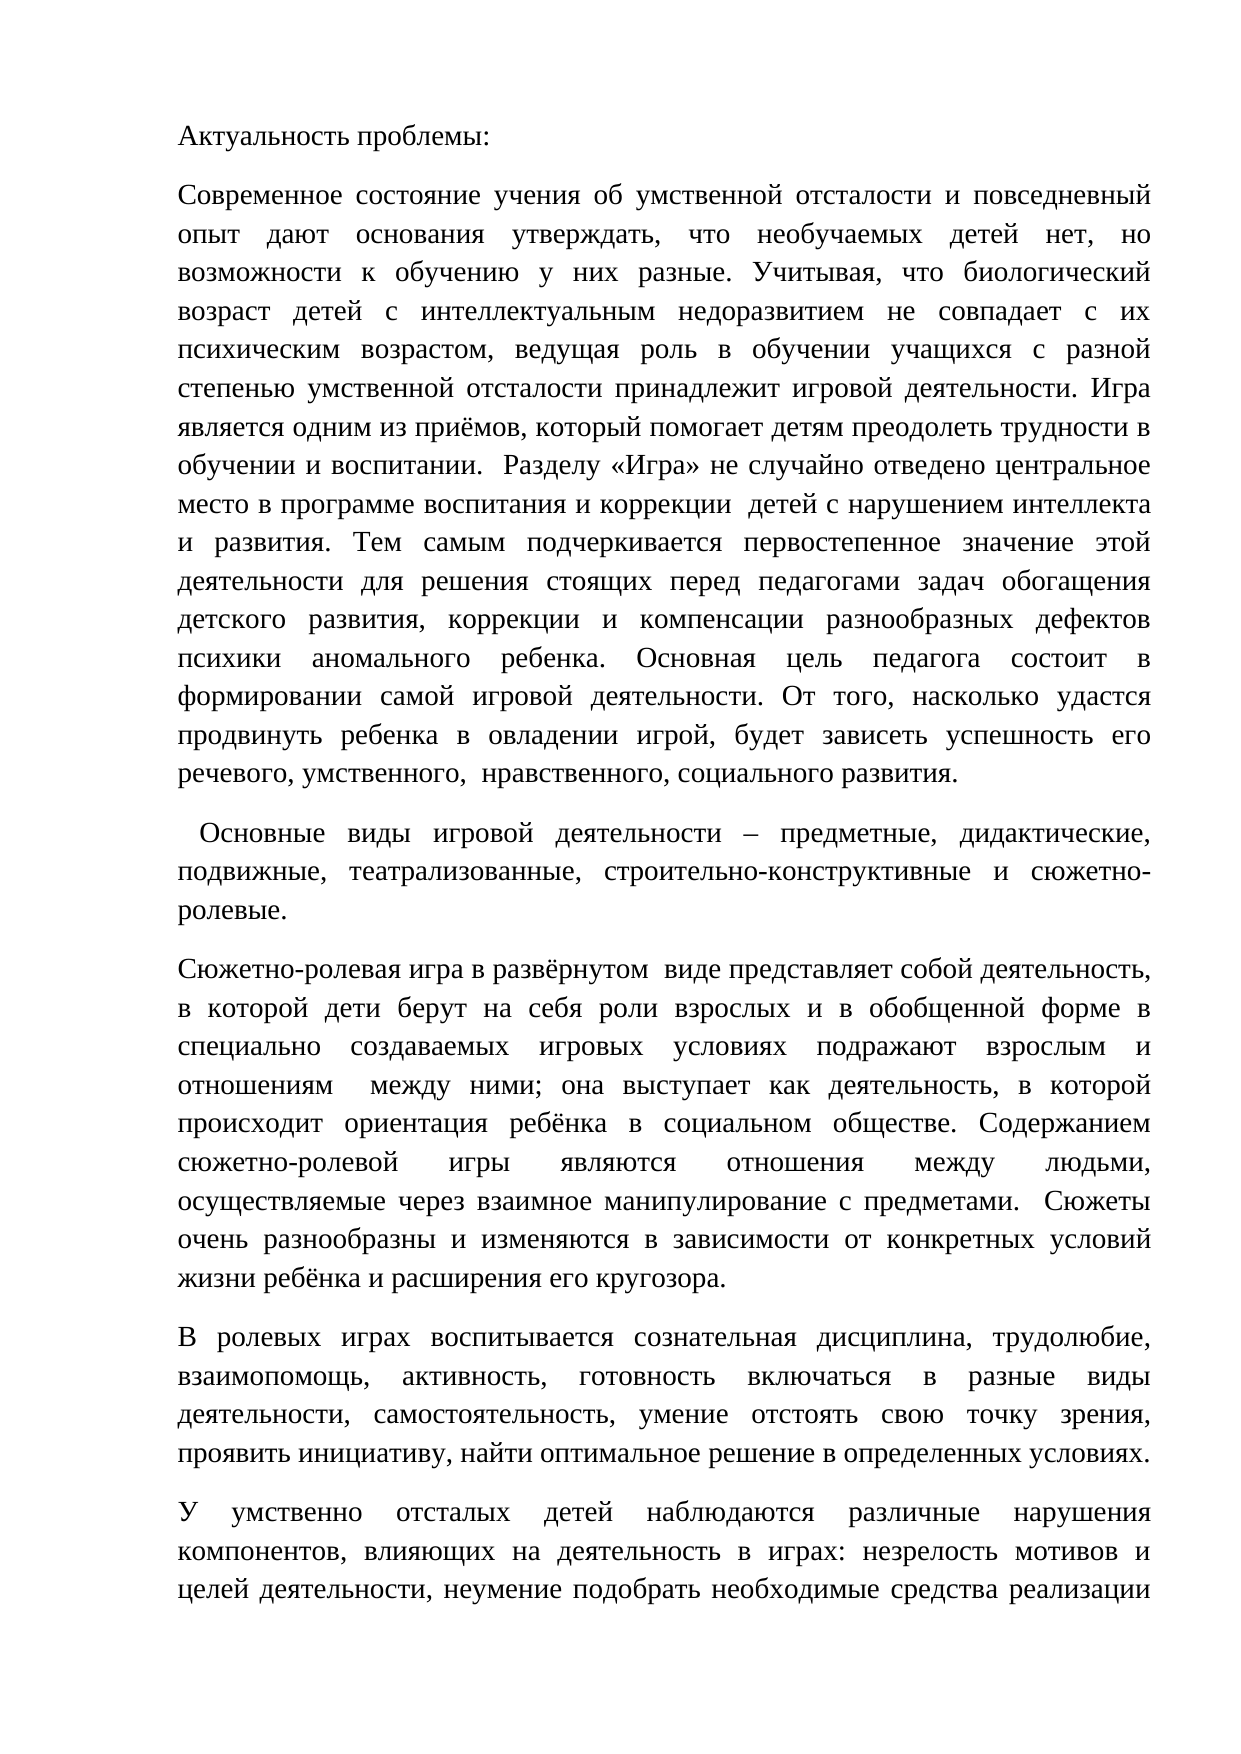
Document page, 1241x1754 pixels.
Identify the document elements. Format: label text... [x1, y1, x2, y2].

text Сюжетно-ролевая игра в развёрнутом виде представляет собой деятельность, в которой дети берут на себя роли взрослых и в обобщенной форме в специально создаваемых игровых условиях подражают взрослым и отношениям между ними; она выступает как деятельность, в которой происходит ориентация ребёнка в социальном обществе. Содержанием сюжетно-ролевой игры являются отношения между людьми, осуществляемые через взаимное манипулирование с предметами. Сюжеты очень разнообразны и изменяются в зависимости от конкретных условий жизни ребёнка и расширения его кругозора. [177, 951, 1152, 1293]
text Основные виды игровой деятельности – предметные, дидактические, подвижные, театрализованные, строительно-конструктивные и сюжетно-ролевые. [177, 815, 1152, 926]
text Современное состояние учения об умственной отсталости и повседневный опыт дают основания утверждать, что необучаемых детей нет, но возможности к обучению у них разные. Учитывая, что биологический возраст детей с интеллектуальным недоразвитием не совпадает с их психическим возрастом, ведущая роль в обучении учащихся с разной степенью умственной отсталости принадлежит игровой деятельности. Игра является одним из приёмов, который помогает детям преодолеть трудности в обучении и воспитании. Разделу «Игра» не случайно отведено центральное место в программе воспитания и коррекции детей с нарушением интеллекта и развития. Тем самым подчеркивается первостепенное значение этой деятельности для решения стоящих перед педагогами задач обогащения детского развития, коррекции и компенсации разнообразных дефектов психики аномального ребенка. Основная цель педагога состоит в формировании самой игровой деятельности. От того, насколько удастся продвинуть ребенка в овладении игрой, будет зависеть успешность его речевого, умственного, нравственного, социального развития. [177, 177, 1152, 789]
text Актуальность проблемы: [177, 118, 1152, 152]
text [177, 1494, 1152, 1605]
text В ролевых играх воспитывается сознательная дисциплина, трудолюбие, взаимопомощь, активность, готовность включаться в разные виды деятельности, самостоятельность, умение отстоять свою точку зрения, проявить инициативу, найти оптимальное решение в определенных условиях. [177, 1319, 1152, 1468]
